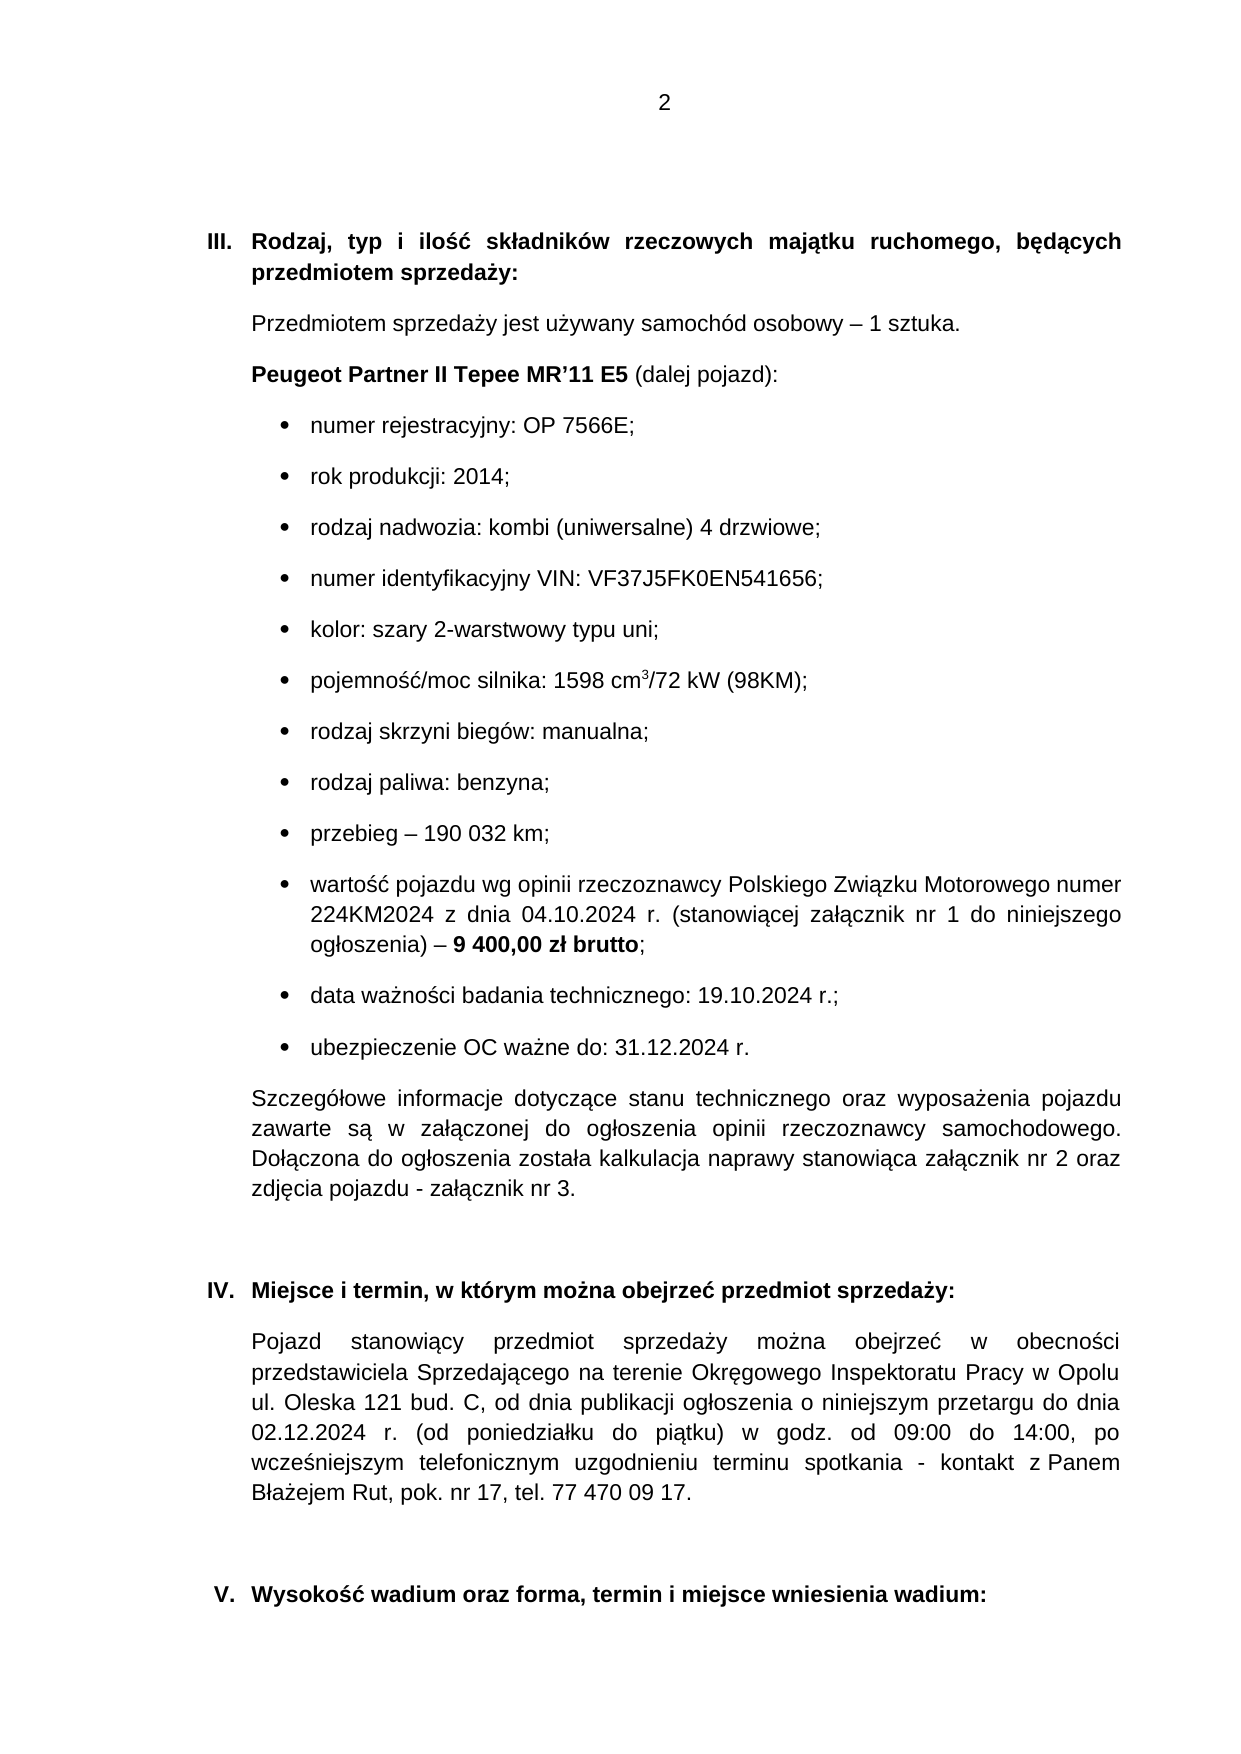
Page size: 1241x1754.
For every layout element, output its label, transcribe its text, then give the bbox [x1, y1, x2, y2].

list wartość pojazdu wg opinii rzeczoznawcy Polskiego Związku Motorowego numer 224KM2024 z dnia 04.10.2024 r. (stanowiącej załącznik nr 1 do niniejszego ogłoszenia) – 9 400,00 zł brutto; [281, 871, 1122, 958]
list data ważności badania technicznego: 19.10.2024 r.; [281, 982, 1122, 1009]
text Peugeot Partner II Tepee MR’11 E5 (dalej pojazd): [251, 361, 1122, 387]
text Przedmiotem sprzedaży jest używany samochód osobowy – 1 sztuka. [251, 309, 1122, 336]
list rodzaj paliwa: benzyna; [281, 769, 1122, 795]
list numer identyfikacyjny VIN: VF37J5FK0EN541656; [281, 565, 1122, 591]
list rok produkcji: 2014; [281, 463, 1122, 489]
list pojemność/moc silnika: 1598 cm3/72 kW (98KM); [281, 667, 1122, 693]
list numer rejestracyjny: OP 7566E; [281, 412, 1122, 438]
list ubezpieczenie OC ważne do: 31.12.2024 r. [281, 1033, 1122, 1060]
list rodzaj skrzyni biegów: manualna; [281, 718, 1122, 744]
list przebieg – 190 032 km; [281, 820, 1122, 846]
list kolor: szary 2-warstwowy typu uni; [281, 616, 1122, 642]
list rodzaj nadwozia: kombi (uniwersalne) 4 drzwiowe; [281, 514, 1122, 540]
list Miejsce i termin, w którym można obejrzeć przedmiot sprzedaży: [207, 1277, 1122, 1303]
text Pojazd stanowiący przedmiot sprzedaży można obejrzeć w obecności przedstawiciela Sprzedającego na terenie Okręgowego Inspektoratu Pracy w Opolu ul. Oleska 121 bud. C, od dnia publikacji ogłoszenia o niniejszym przetargu do dnia 02.12.2024 r. (od poniedziałku do piątku) w godz. od 09:00 do 14:00, po wcześniejszym telefonicznym uzgodnieniu terminu spotkania - kontakt z Panem Błażejem Rut, pok. nr 17, tel. 77 470 09 17. [251, 1328, 1120, 1506]
text Szczegółowe informacje dotyczące stanu technicznego oraz wyposażenia pojazdu zawarte są w załączonej do ogłoszenia opinii rzeczoznawcy samochodowego. Dołączona do ogłoszenia została kalkulacja naprawy stanowiąca załącznik nr 2 oraz zdjęcia pojazdu - załącznik nr 3. [251, 1084, 1122, 1201]
list Rodzaj, typ i ilość składników rzeczowych majątku ruchomego, będących przedmiotem sprzedaży: [207, 228, 1122, 285]
list Wysokość wadium oraz forma, termin i miejsce wniesienia wadium: [214, 1581, 1122, 1608]
